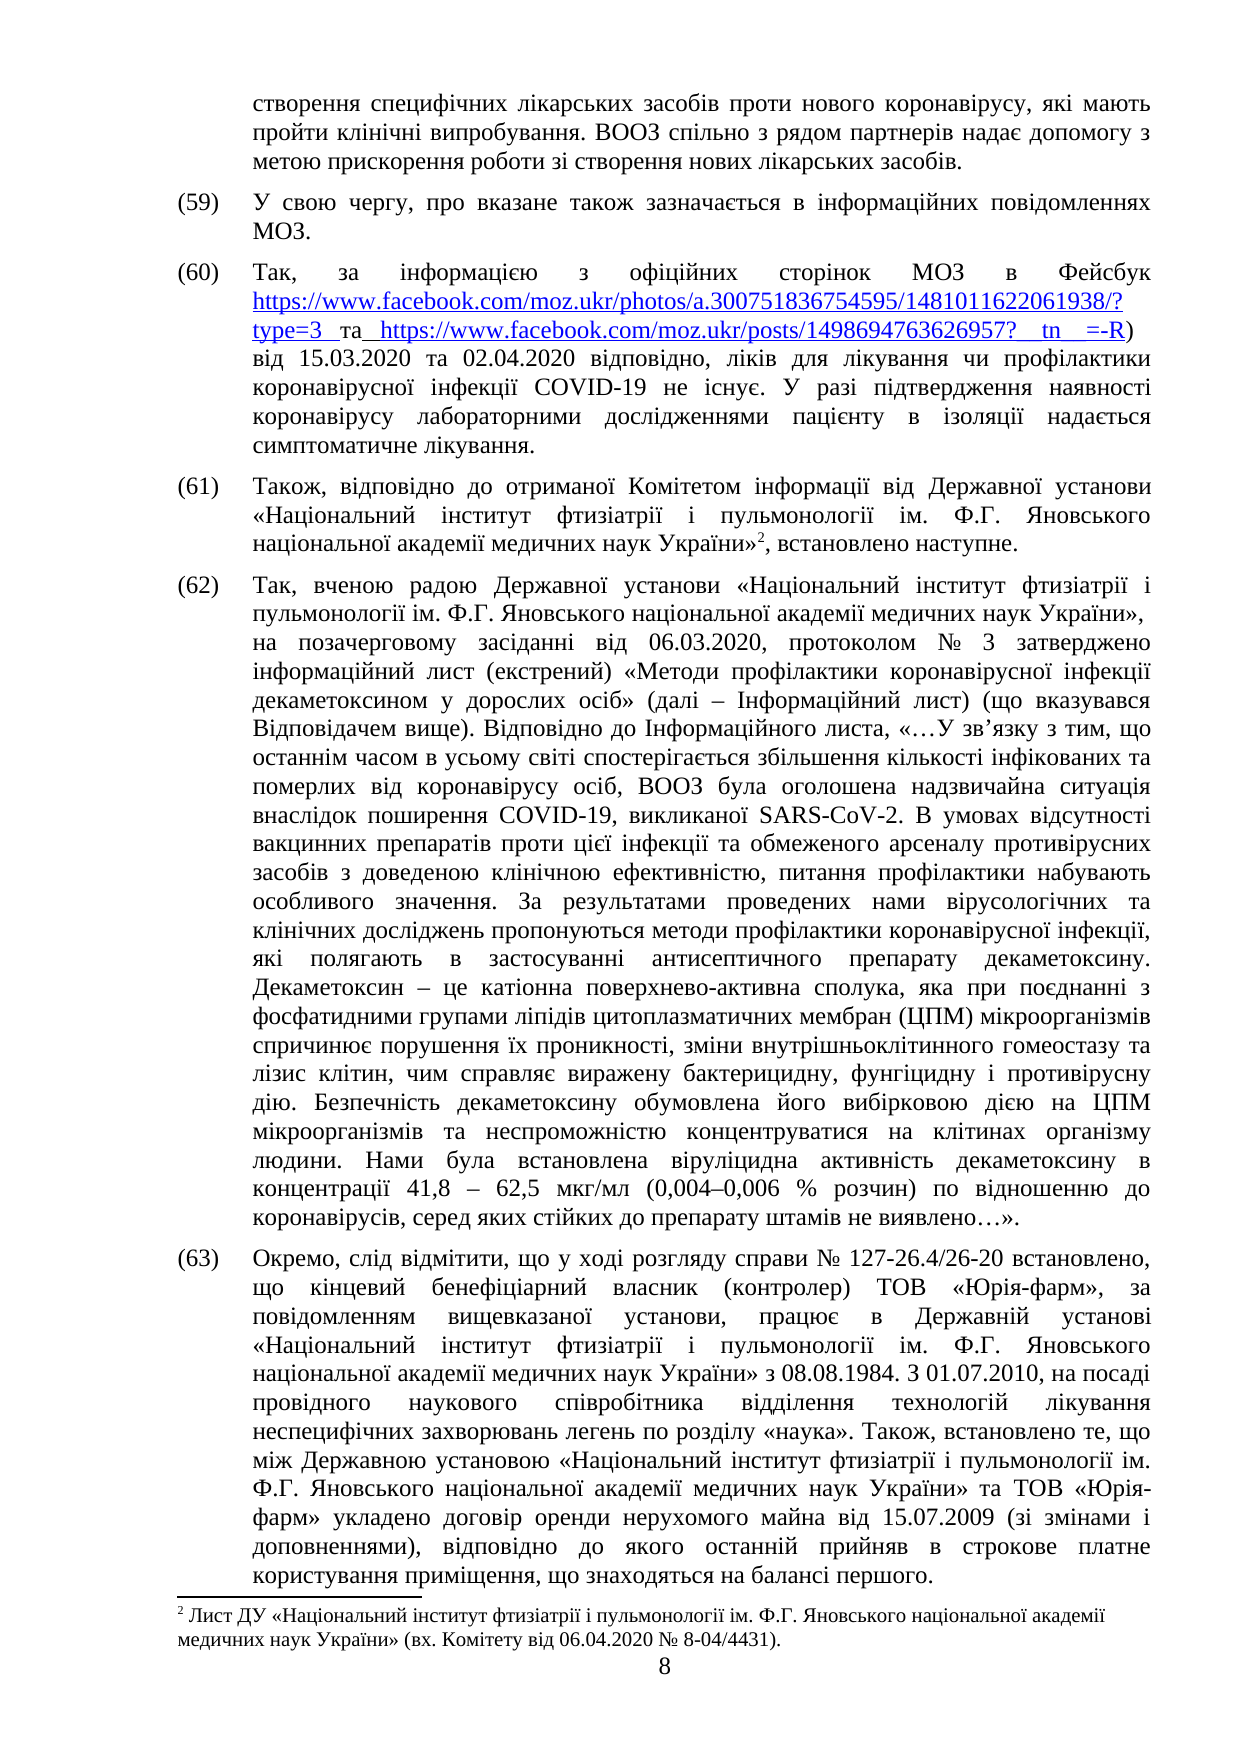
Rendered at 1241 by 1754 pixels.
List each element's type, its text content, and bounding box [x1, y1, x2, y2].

list Так, за інформацією з офіційних сторінок МОЗ в Фейсбук https://www.facebook.com/moz.ukr/photos/a.300751836754595/1481011622061938/?type=3 та https://www.facebook.com/moz.ukr/posts/1498694763626957?__tn__=-R) від 15.03.2020 та 02.04.2020 відповідно, ліків для лікування чи профілактики коронавірусної інфекції COVID-19 не існує. У разі підтвердження наявності коронавірусу лабораторними дослідженнями пацієнту в ізоляції надається симптоматичне лікування. [177, 257, 1152, 458]
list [177, 88, 1152, 175]
list Також, відповідно до отриманої Комітетом інформації від Державної установи «Національний інститут фтизіатрії і пульмонології ім. Ф.Г. Яновського національної академії медичних наук України», встановлено наступне. [177, 471, 1152, 557]
list У свою чергу, про вказане також зазначається в інформаційних повідомленнях МОЗ. [177, 187, 1152, 245]
list Окремо, слід відмітити, що у ході розгляду справи № 127-26.4/26-20 встановлено, що кінцевий бенефіціарний власник (контролер) ТОВ «Юрія-фарм», за повідомленням вищевказаної установи, працює в Державній установі «Національний інститут фтизіатрії і пульмонології ім. Ф.Г. Яновського національної академії медичних наук України» з 08.08.1984. З 01.07.2010, на посаді провідного наукового співробітника відділення технологій лікування неспецифічних захворювань легень по розділу «наука». Також, встановлено те, що між Державною установою «Національний інститут фтизіатрії і пульмонології ім. Ф.Г. Яновського національної академії медичних наук України» та ТОВ «Юрія-фарм» укладено договір оренди нерухомого майна від 15.07.2009 (зі змінами і доповненнями), відповідно до якого останній прийняв в строкове платне користування приміщення, що знаходяться на балансі першого. [177, 1243, 1152, 1588]
list Так, вченою радою Державної установи «Національний інститут фтизіатрії і пульмонології ім. Ф.Г. Яновського національної академії медичних наук України», на позачерговому засіданні від 06.03.2020, протоколом № 3 затверджено інформаційний лист (екстрений) «Методи профілактики коронавірусної інфекції декаметоксином у дорослих осіб» (далі – Інформаційний лист) (що вказувався Відповідачем вище). Відповідно до Інформаційного листа, «…У зв’язку з тим, що останнім часом в усьому світі спостерігається збільшення кількості інфікованих та померлих від коронавірусу осіб, ВООЗ була оголошена надзвичайна ситуація внаслідок поширення COVID-19, викликаної SARS-CoV-2. В умовах відсутності вакцинних препаратів проти цієї інфекції та обмеженого арсеналу противірусних засобів з доведеною клінічною ефективністю, питання профілактики набувають особливого значення. За результатами проведених нами вірусологічних та клінічних досліджень пропонуються методи профілактики коронавірусної інфекції, які полягають в застосуванні антисептичного препарату декаметоксину. Декаметоксин – це катіонна поверхнево-активна сполука, яка при поєднанні з фосфатидними групами ліпідів цитоплазматичних мембран (ЦПМ) мікроорганізмів спричинює порушення їх проникності, зміни внутрішньоклітинного гомеостазу та лізис клітин, чим справляє виражену бактерицидну, фунгіцидну і противірусну дію. Безпечність декаметоксину обумовлена його вибірковою дією на ЦПМ мікроорганізмів та неспроможністю концентруватися на клітинах організму людини. Нами була встановлена віруліцидна активність декаметоксину в концентрації 41,8 – 62,5 мкг/мл (0,004–0,006 % розчин) по відношенню до коронавірусів, серед яких стійких до препарату штамів не виявлено…». [177, 570, 1152, 1231]
